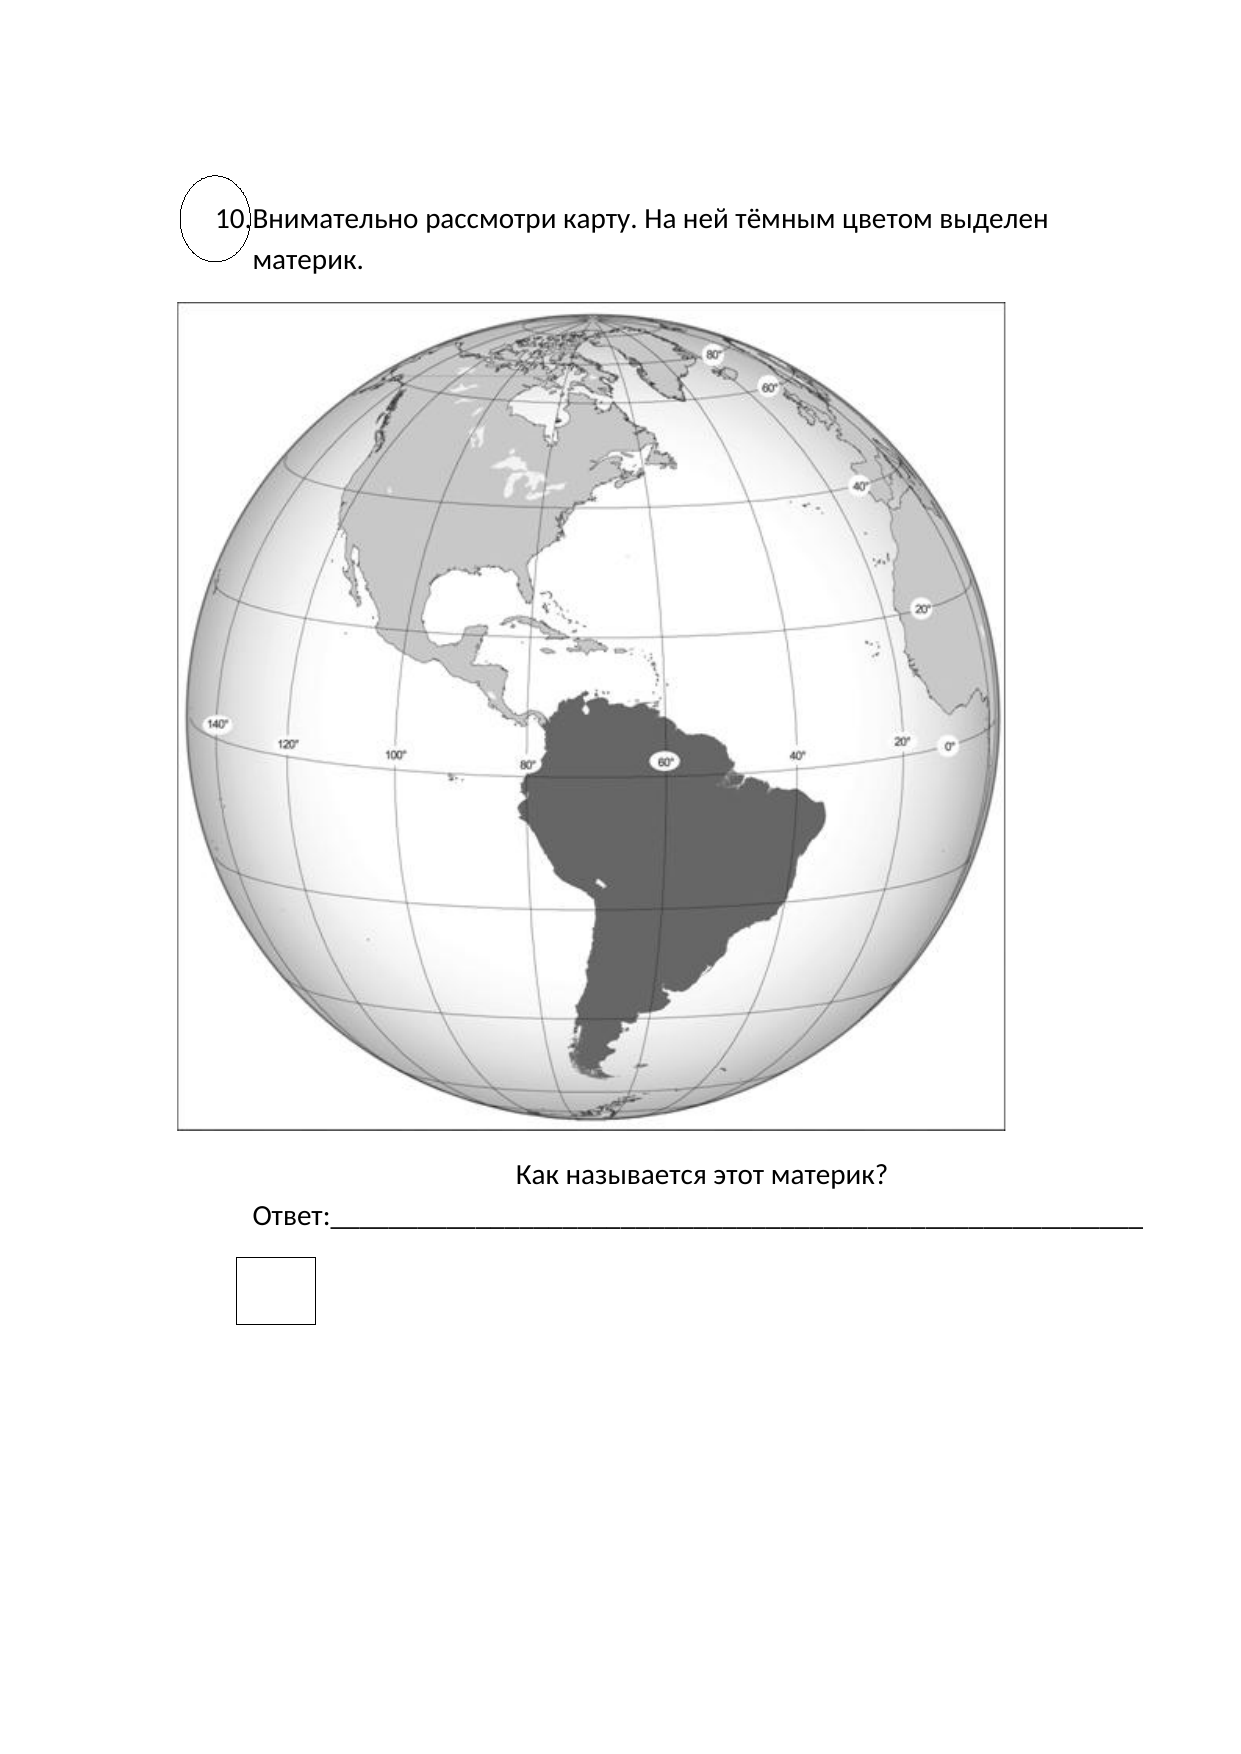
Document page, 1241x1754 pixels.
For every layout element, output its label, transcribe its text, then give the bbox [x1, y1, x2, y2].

list Ответ:________________________________________________________ [252, 1197, 1152, 1232]
list Внимательно рассмотри карту. На ней тёмным цветом выделен материк. [215, 200, 1152, 277]
picture [177, 302, 1006, 1131]
list Как называется этот материк? [252, 1156, 1152, 1192]
